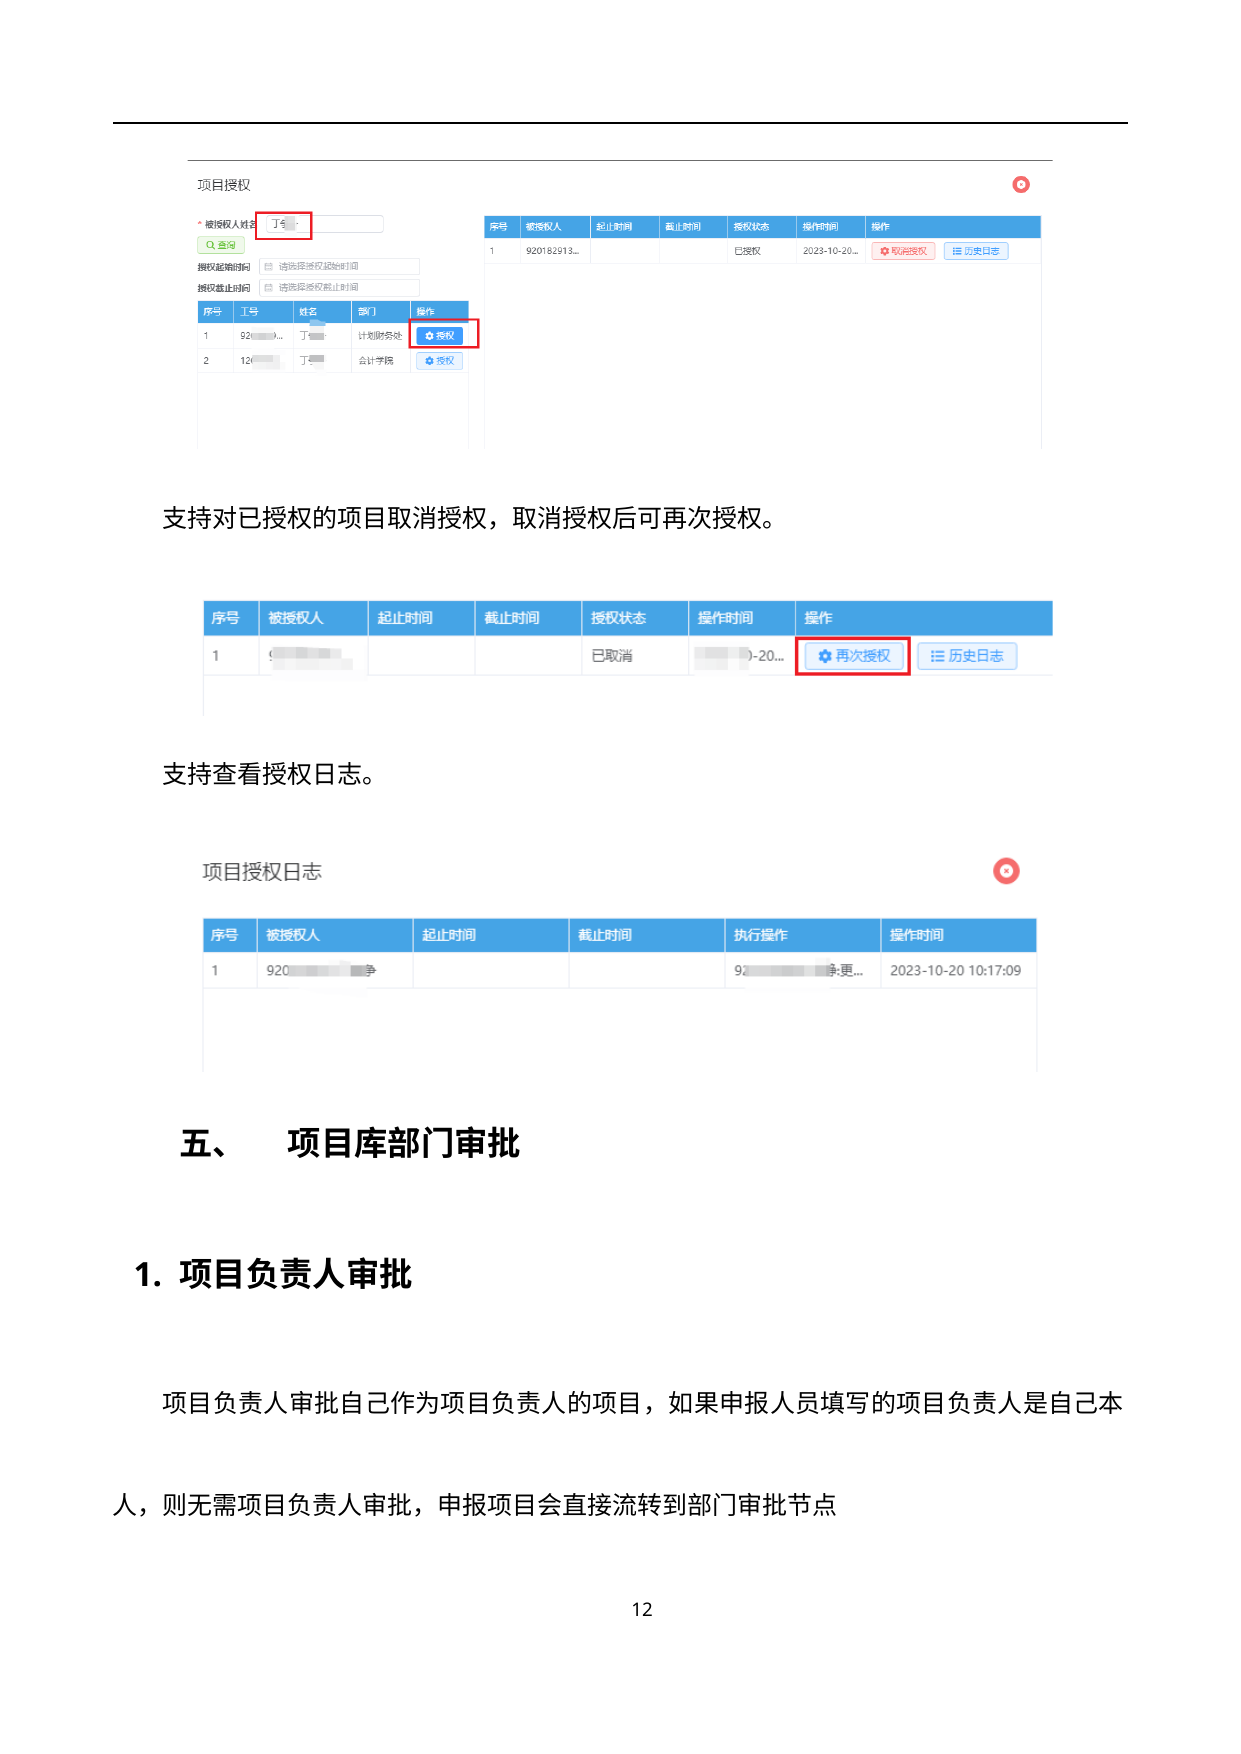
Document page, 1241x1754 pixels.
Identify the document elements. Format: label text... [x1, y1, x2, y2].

picture [187, 160, 1053, 449]
text 支持查看授权日志。 [112, 739, 1128, 807]
text 支持对已授权的项目取消授权，取消授权后可再次授权。 [112, 483, 1128, 551]
subtitle 项目负责人审批 [133, 1238, 1128, 1306]
picture [187, 585, 1053, 716]
picture [187, 841, 1053, 1072]
subtitle 项目库部门审批 [112, 1106, 1128, 1174]
text 项目负责人审批自己作为项目负责人的项目，如果申报人员填写的项目负责人是自己本人，则无需项目负责人审批，申报项目会直接流转到部门审批节点 [112, 1368, 1128, 1538]
